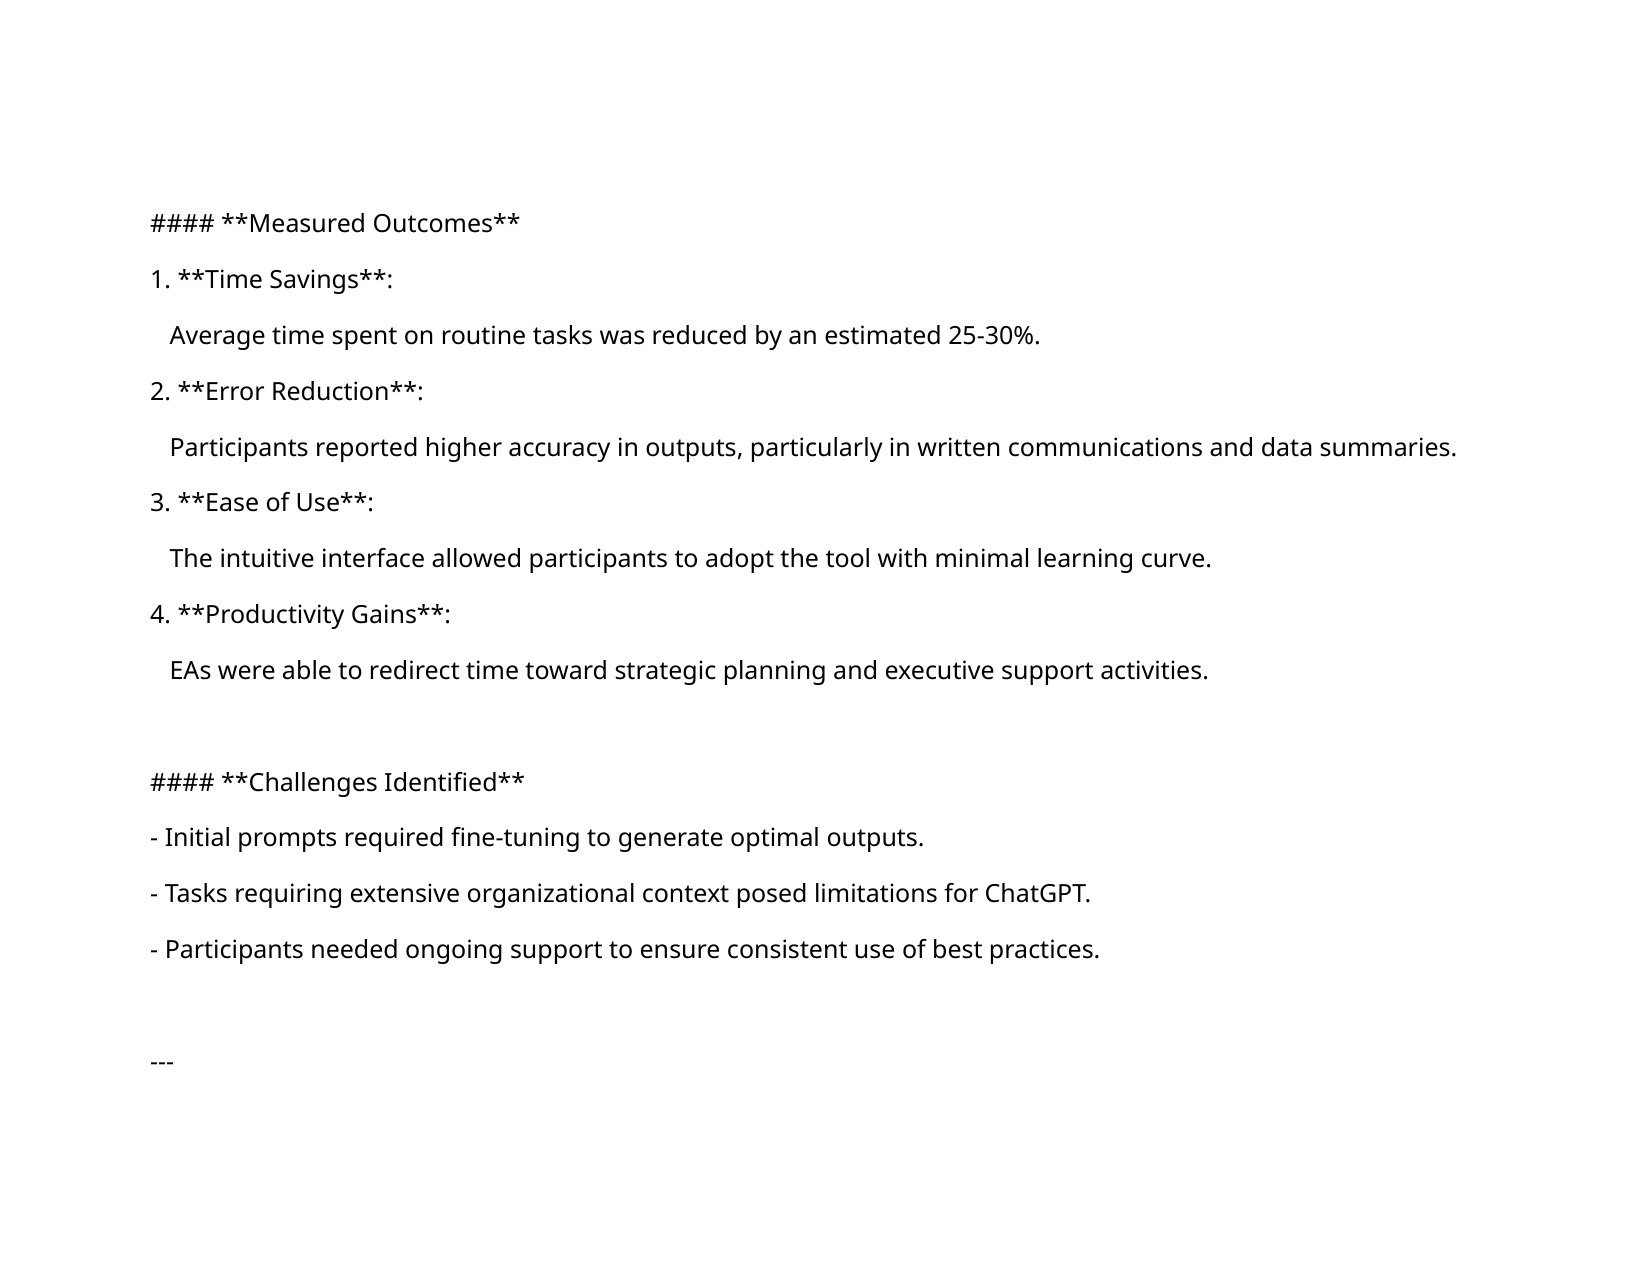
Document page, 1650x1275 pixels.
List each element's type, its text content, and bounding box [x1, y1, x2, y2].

text The intuitive interface allowed participants to adopt the tool with minimal learning curve. [150, 541, 1500, 575]
text #### **Measured Outcomes** [150, 206, 1500, 240]
text EAs were able to redirect time toward strategic planning and executive support activities. [150, 652, 1500, 687]
text - Initial prompts required fine-tuning to generate optimal outputs. [150, 820, 1500, 854]
text Average time spent on routine tasks was reduced by an estimated 25-30%. [150, 317, 1500, 352]
text 1. **Time Savings**: [150, 262, 1500, 296]
text --- [150, 1043, 1500, 1077]
text - Tasks requiring extensive organizational context posed limitations for ChatGPT. [150, 876, 1500, 910]
text 2. **Error Reduction**: [150, 373, 1500, 407]
text - Participants needed ongoing support to ensure consistent use of best practices. [150, 932, 1500, 966]
text 4. **Productivity Gains**: [150, 597, 1500, 631]
text #### **Challenges Identified** [150, 764, 1500, 798]
text Participants reported higher accuracy in outputs, particularly in written communications and data summaries. [150, 429, 1500, 463]
text 3. **Ease of Use**: [150, 485, 1500, 519]
